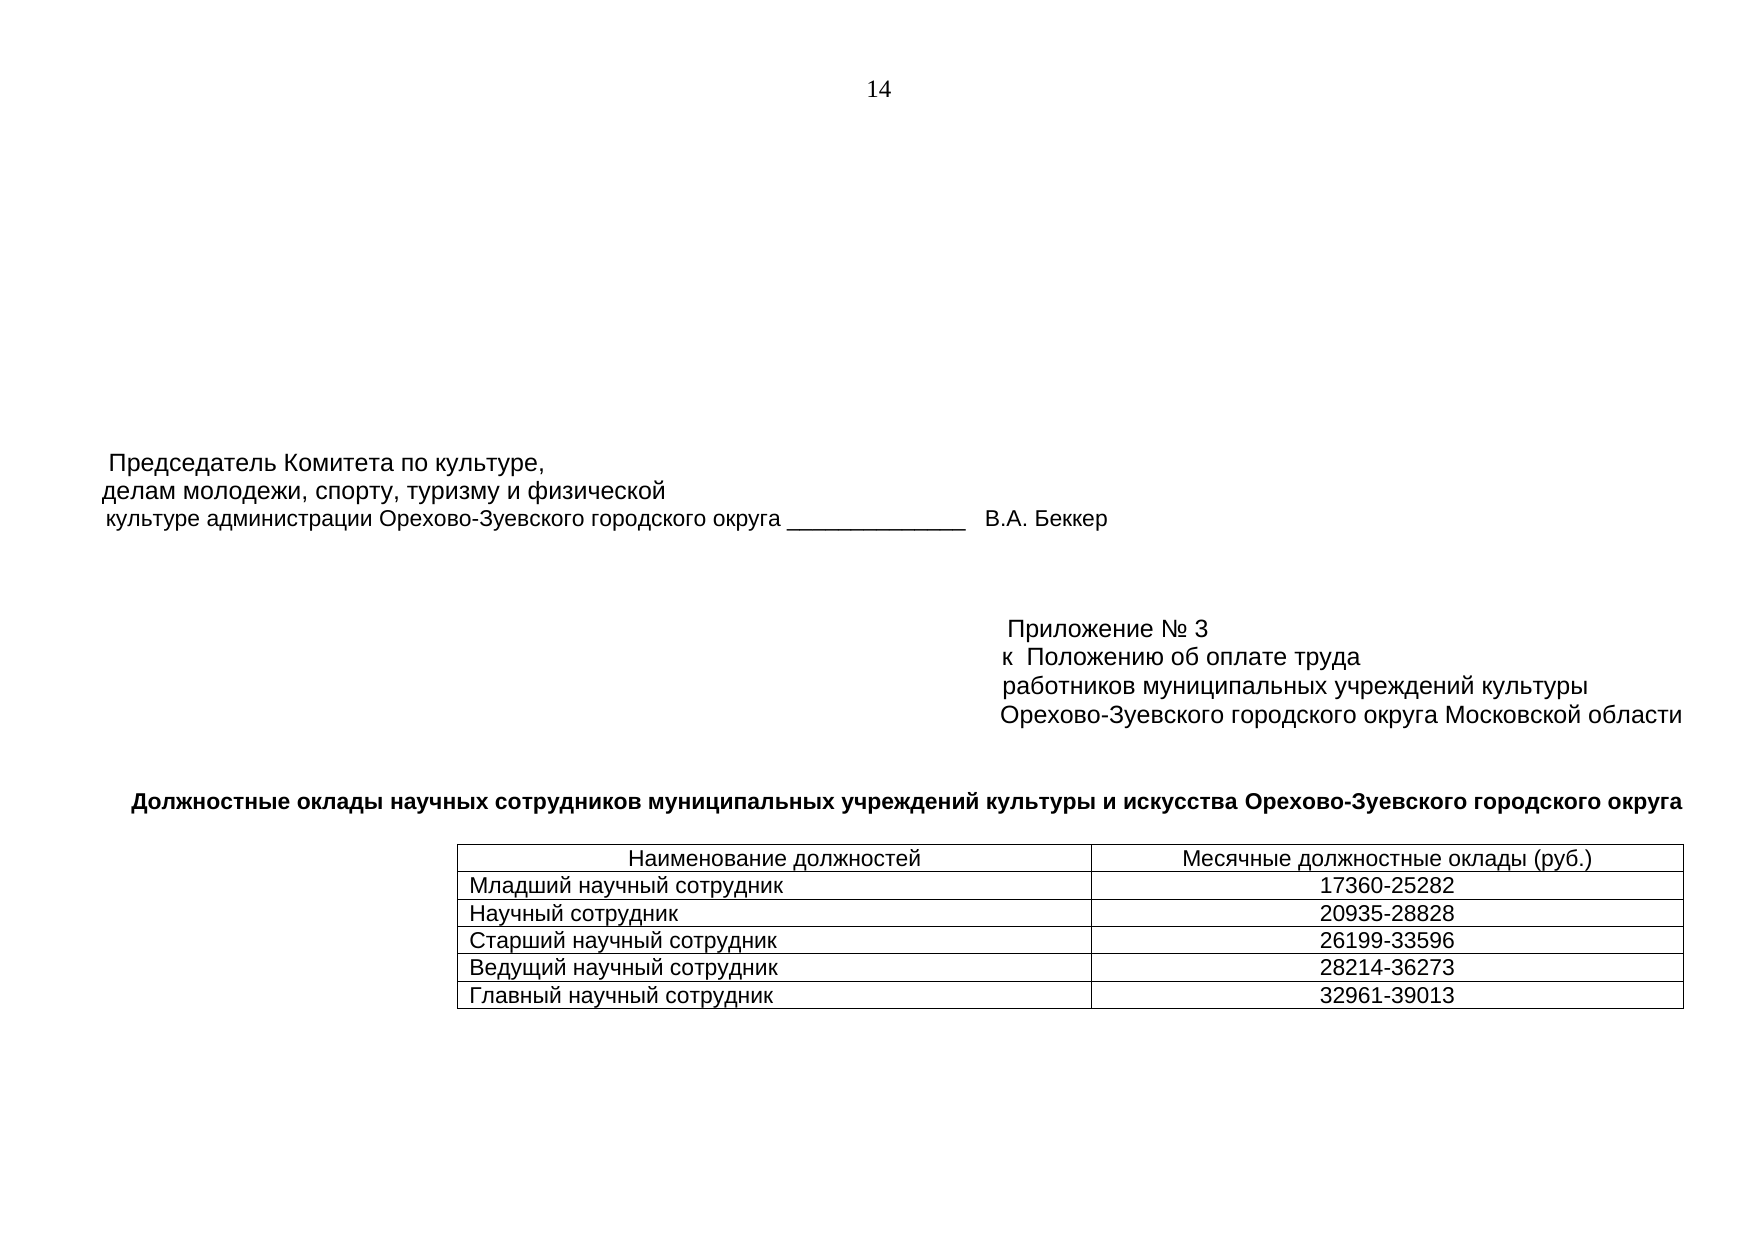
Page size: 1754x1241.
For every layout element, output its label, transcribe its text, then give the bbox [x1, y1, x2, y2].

table_cell 20935-28828 [1092, 900, 1683, 926]
table_cell Ведущий научный сотрудник [458, 954, 1091, 981]
text Орехово-Зуевского городского округа Московской области [74, 700, 1683, 757]
text к Положению об оплате труда работников муниципальных учреждений культуры [561, 642, 1683, 700]
table_header Месячные должностные оклады (руб.) [1092, 845, 1683, 871]
table_cell 17360-25282 [1092, 872, 1683, 898]
table_cell 26199-33596 [1092, 927, 1683, 953]
text делам молодежи, спорту, туризму и физической [74, 476, 1683, 505]
table_cell 28214-36273 [1092, 954, 1683, 981]
table_cell Главный научный сотрудник [458, 982, 1091, 1008]
text культуре администрации Орехово-Зуевского городского округа ______________ В.А. Беккер [74, 505, 1683, 531]
table_cell Младший научный сотрудник [458, 872, 1091, 898]
text Приложение № 3 [543, 614, 1683, 642]
table_cell Старший научный сотрудник [458, 927, 1091, 953]
table_cell 32961-39013 [1092, 982, 1683, 1008]
table_header Наименование должностей [458, 845, 1091, 871]
table_cell Научный сотрудник [458, 900, 1091, 926]
text Должностные оклады научных сотрудников муниципальных учреждений культуры и искусства Орехово-Зуевского городского округа [74, 786, 1683, 814]
text Председатель Комитета по культуре, [74, 448, 1683, 476]
